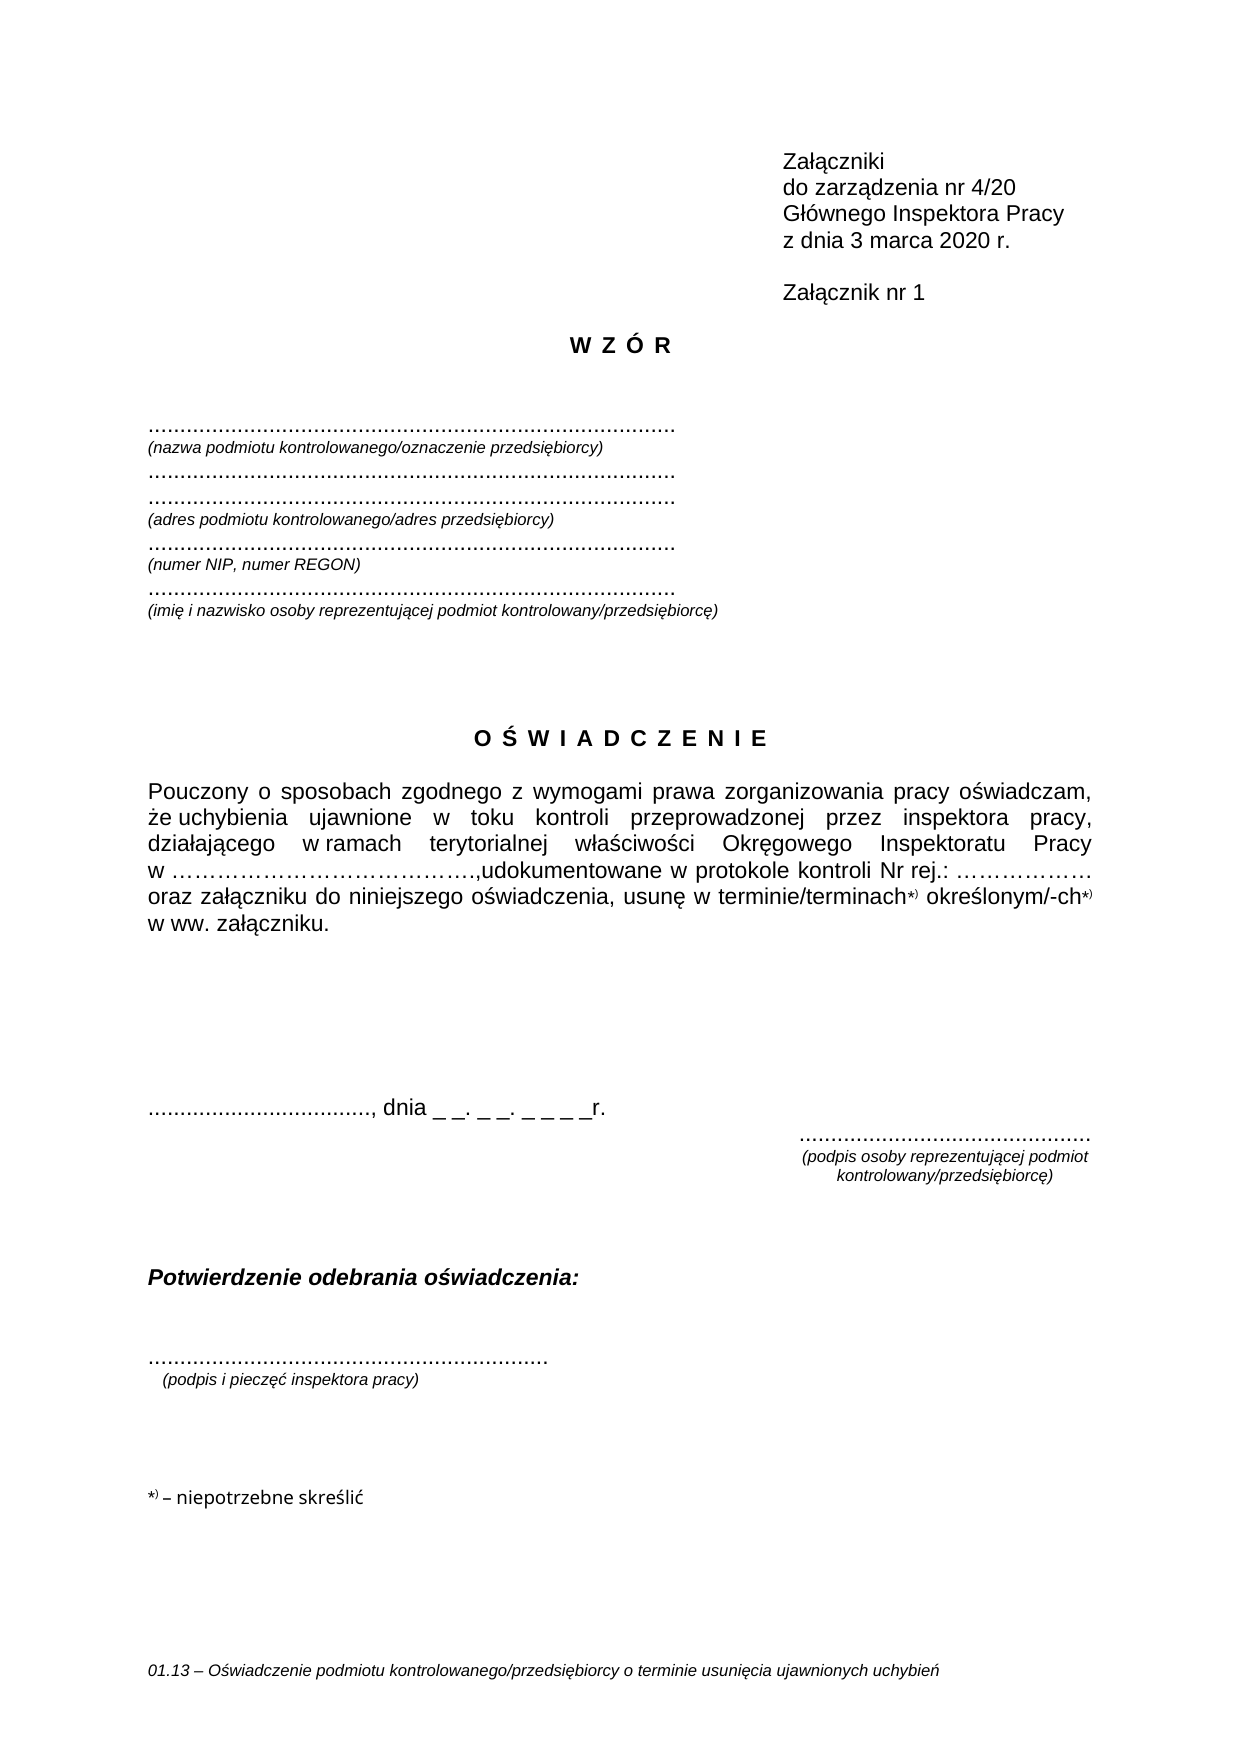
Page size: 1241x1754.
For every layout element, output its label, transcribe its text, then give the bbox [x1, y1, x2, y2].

text ................................................................................... [148, 528, 1093, 555]
text ................................................................................... [148, 574, 1093, 600]
text ............................................................... [148, 1343, 1093, 1369]
text (numer NIP, numer REGON) [148, 555, 1093, 574]
text (podpis i pieczęć inspektora pracy) [148, 1369, 1093, 1389]
text Pouczony o sposobach zgodnego z wymogami prawa zorganizowania pracy oświadczam, że uchybienia ujawnione w toku kontroli przeprowadzonej przez inspektora pracy, działającego w ramach terytorialnej właściwości Okręgowego Inspektoratu Pracy w ………………………………….,udokumentowane w protokole kontroli Nr rej.: ……………… oraz załączniku do niniejszego oświadczenia, usunę w terminie/terminach*) określonym/-ch*) w ww. załączniku. [148, 778, 1093, 936]
text (nazwa podmiotu kontrolowanego/oznaczenie przedsiębiorcy) [148, 437, 1093, 457]
text Załącznik nr 1 [148, 279, 1093, 306]
text .............................................. [797, 1120, 1093, 1147]
text Głównego Inspektora Pracy [148, 200, 1093, 227]
text *) – niepotrzebne skreślić [148, 1484, 1093, 1510]
text Potwierdzenie odebrania oświadczenia: [148, 1264, 1093, 1290]
text ................................................................................... [148, 411, 1093, 437]
text z dnia 3 marca 2020 r. [148, 227, 1093, 253]
text (imię i nazwisko osoby reprezentującej podmiot kontrolowany/przedsiębiorcę) [148, 600, 1093, 619]
text (podpis osoby reprezentującej podmiot kontrolowany/przedsiębiorcę) [797, 1147, 1093, 1185]
text ................................................................................... [148, 483, 1093, 509]
text do zarządzenia nr 4/20 [148, 174, 1093, 200]
text ..................................., dnia _ _. _ _. _ _ _ _r. [148, 1094, 1093, 1120]
text ................................................................................... [148, 457, 1093, 483]
text WZÓR [148, 332, 1093, 358]
text (adres podmiotu kontrolowanego/adres przedsiębiorcy) [148, 509, 1093, 528]
text OŚWIADCZENIE [148, 725, 1093, 751]
text Załączniki [148, 148, 1093, 174]
